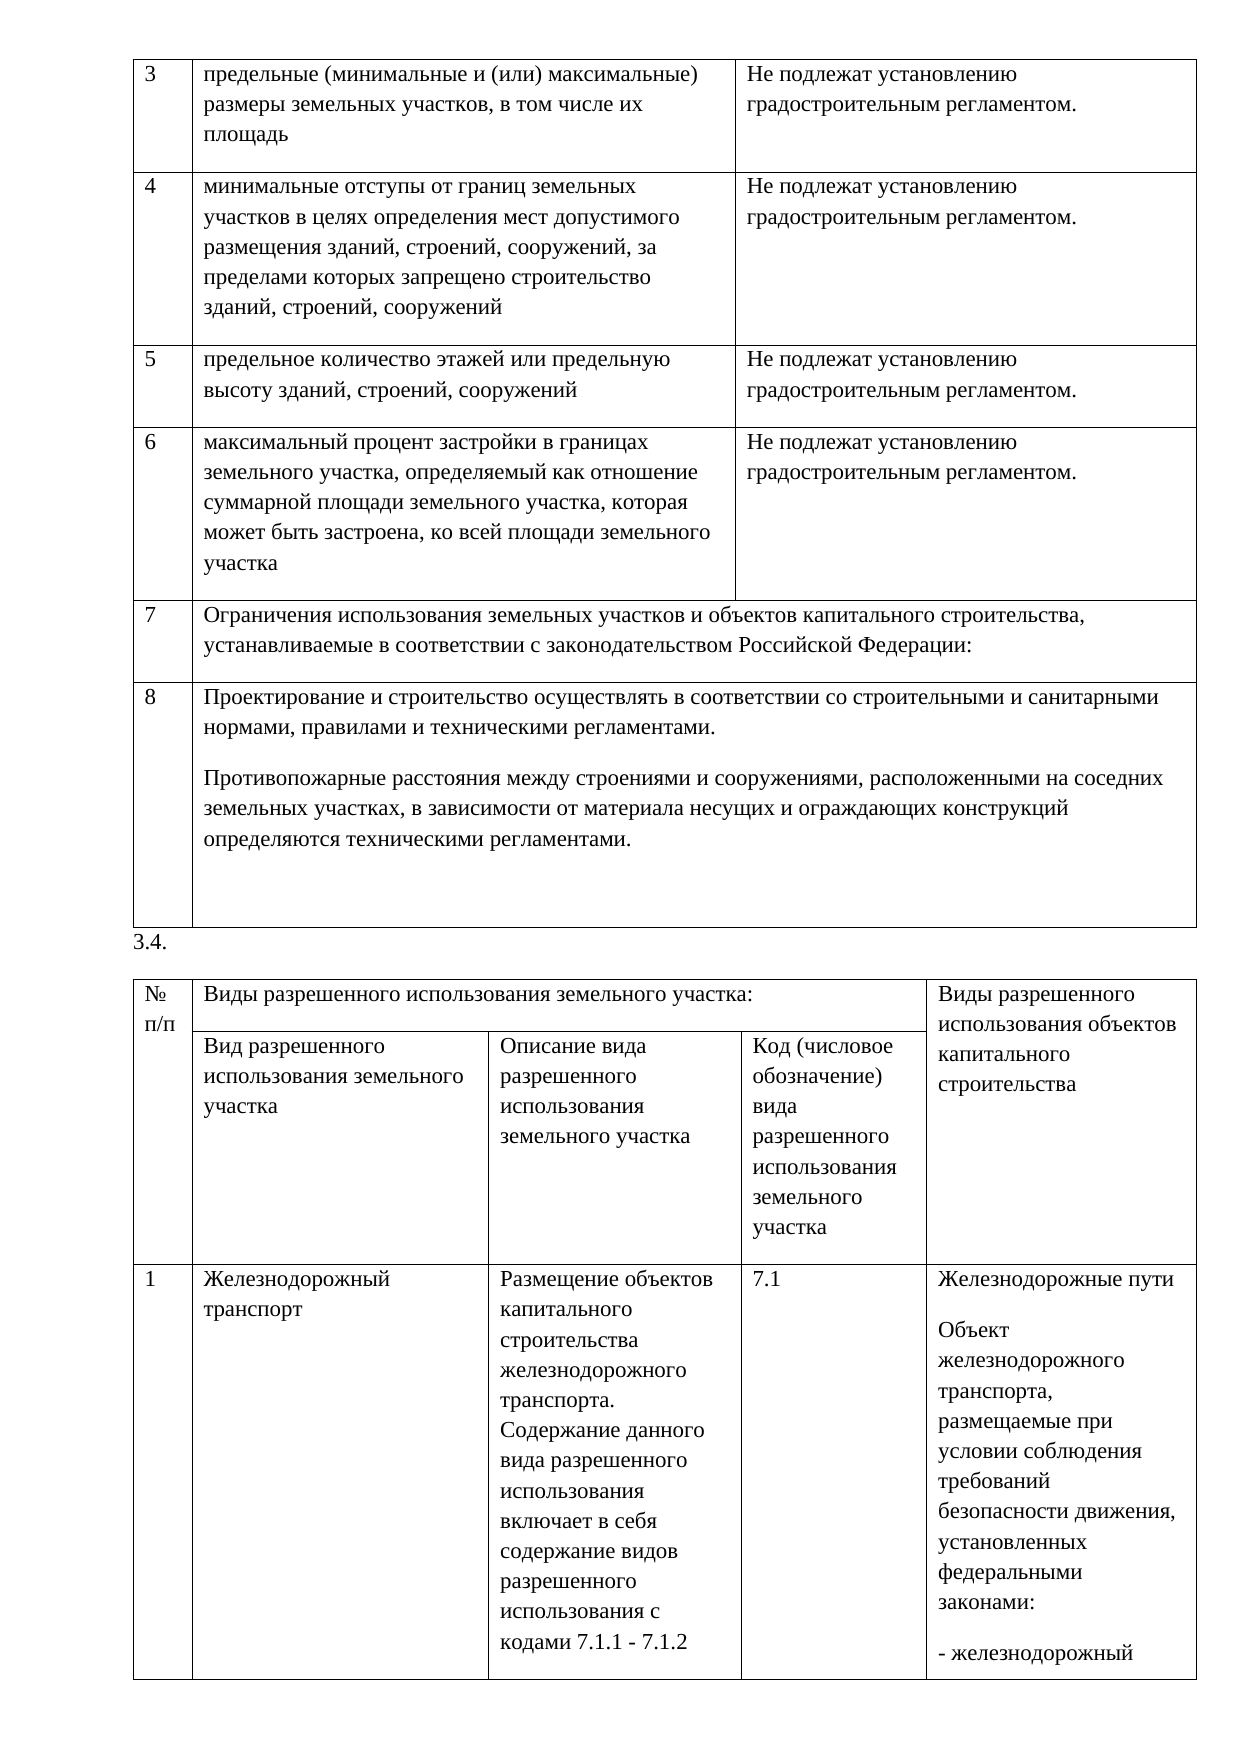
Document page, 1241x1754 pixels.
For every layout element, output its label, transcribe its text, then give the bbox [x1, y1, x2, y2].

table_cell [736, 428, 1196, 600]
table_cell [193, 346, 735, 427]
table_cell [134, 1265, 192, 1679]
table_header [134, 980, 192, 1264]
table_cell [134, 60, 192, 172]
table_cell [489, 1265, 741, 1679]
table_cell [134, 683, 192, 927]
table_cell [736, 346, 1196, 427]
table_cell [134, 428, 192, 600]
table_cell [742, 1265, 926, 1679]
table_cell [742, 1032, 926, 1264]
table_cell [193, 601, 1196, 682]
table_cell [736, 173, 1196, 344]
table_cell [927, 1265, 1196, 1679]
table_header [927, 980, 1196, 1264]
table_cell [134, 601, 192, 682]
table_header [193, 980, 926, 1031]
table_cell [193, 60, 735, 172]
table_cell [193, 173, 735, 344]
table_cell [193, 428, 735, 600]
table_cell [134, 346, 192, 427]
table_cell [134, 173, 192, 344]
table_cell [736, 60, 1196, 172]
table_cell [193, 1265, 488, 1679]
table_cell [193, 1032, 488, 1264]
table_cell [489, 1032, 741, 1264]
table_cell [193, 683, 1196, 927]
text 3.4. [133, 928, 1152, 954]
